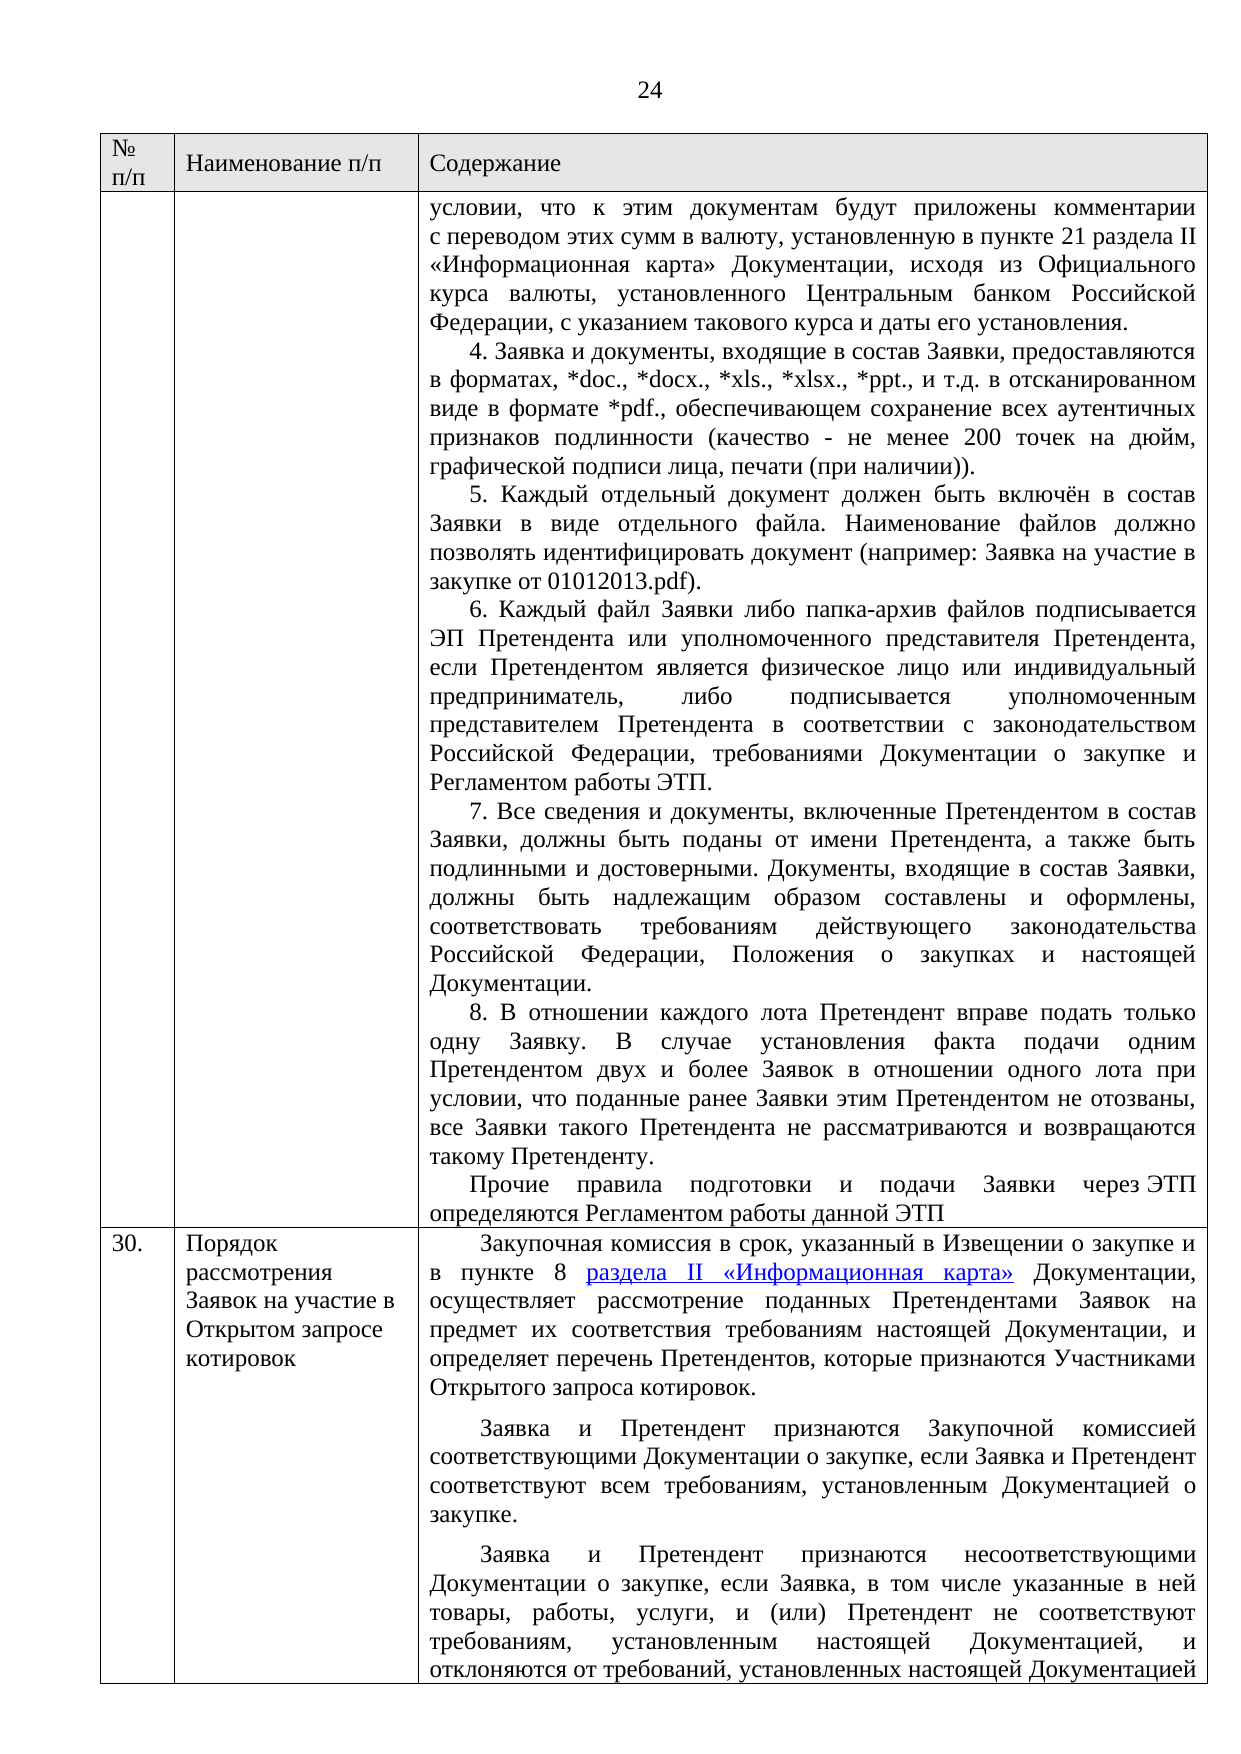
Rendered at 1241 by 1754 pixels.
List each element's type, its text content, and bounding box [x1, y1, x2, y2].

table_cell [175, 1228, 418, 1683]
table_cell [101, 192, 174, 1227]
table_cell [175, 192, 418, 1227]
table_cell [419, 192, 1207, 1227]
table_cell [101, 1228, 174, 1683]
table_header Наименование п/п [175, 134, 418, 191]
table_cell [419, 1228, 1207, 1683]
table_header Содержание [419, 134, 1207, 191]
table_header № п/п [101, 134, 174, 191]
